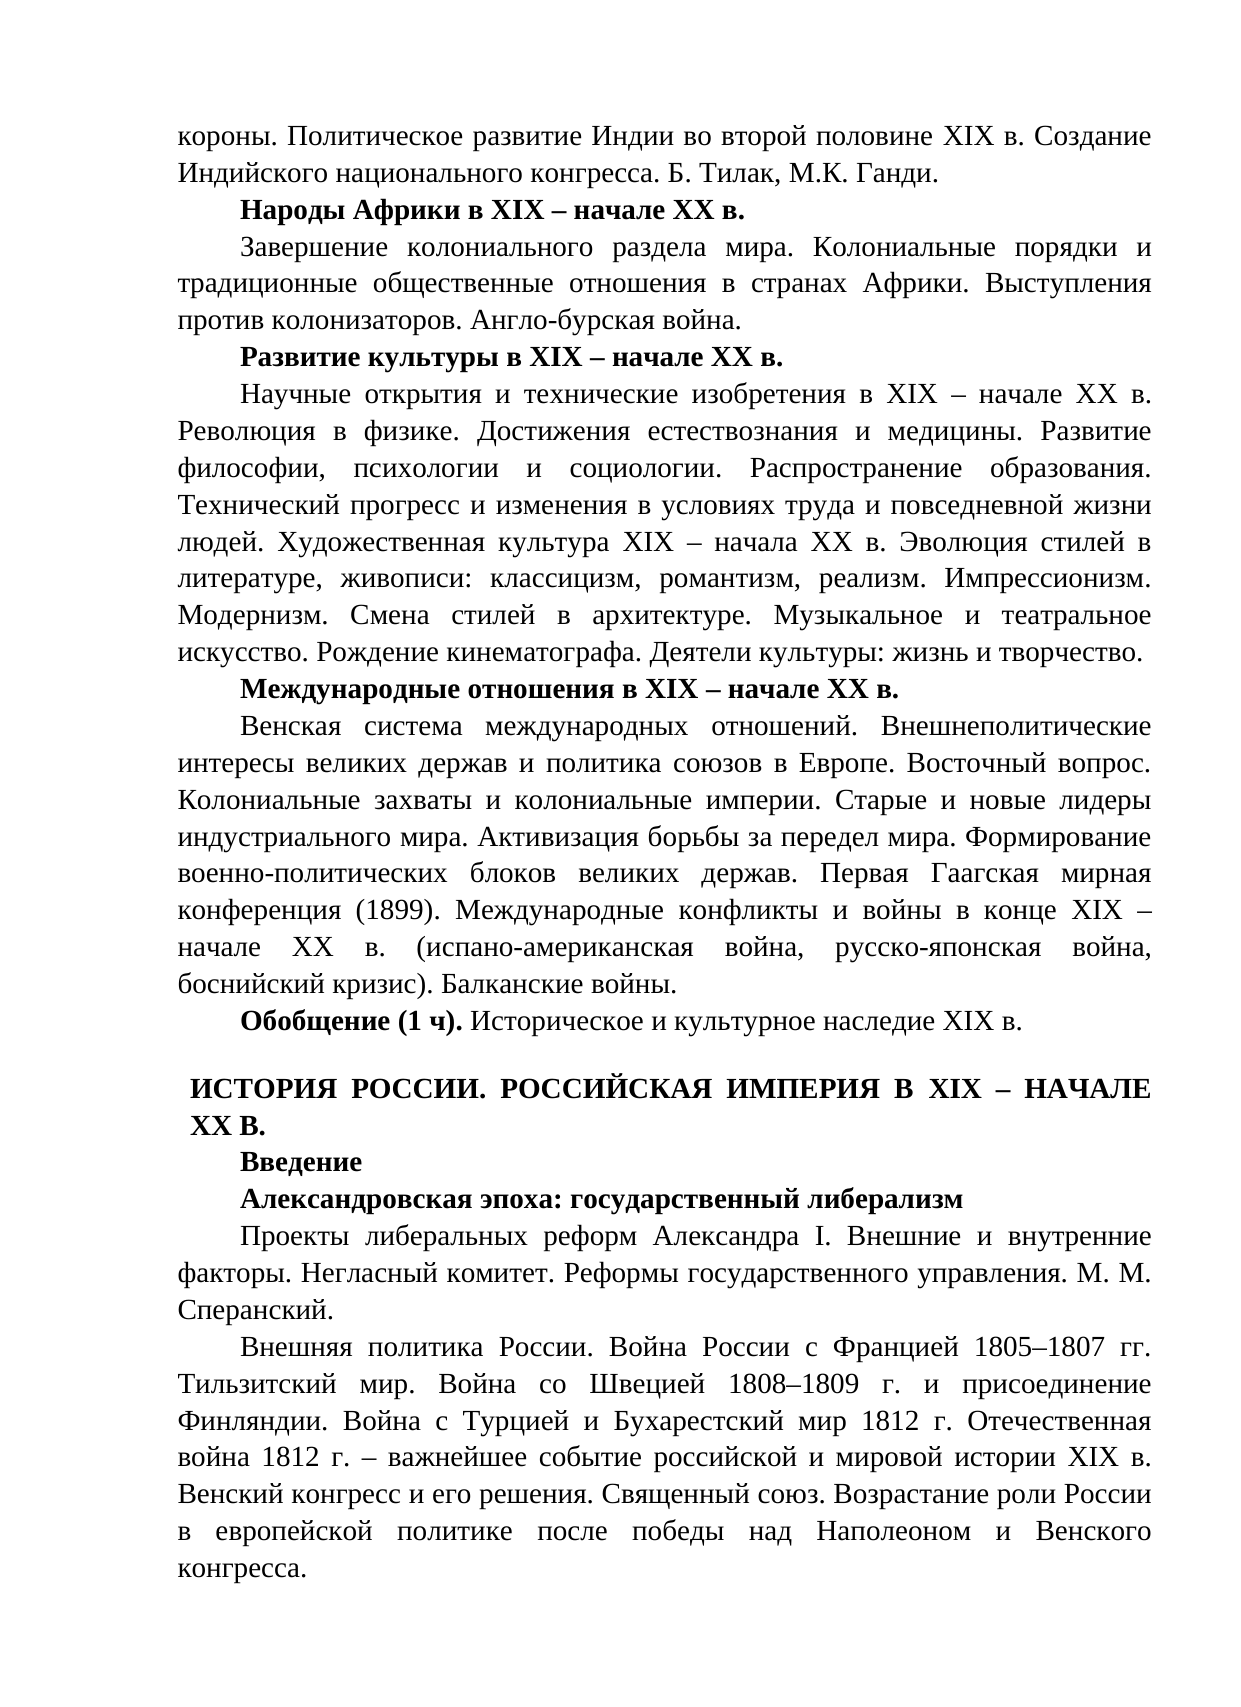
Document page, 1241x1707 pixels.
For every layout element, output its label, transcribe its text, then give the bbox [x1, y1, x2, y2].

text Международные отношения в XIX – начале XX в. [177, 671, 1152, 705]
text Александровская эпоха: государственный либерализм [177, 1181, 1152, 1215]
text Введение [177, 1144, 1152, 1178]
text Народы Африки в ХIХ – начале ХХ в. [177, 192, 1152, 225]
text Обобщение (1 ч). Историческое и культурное наследие XIX в. [177, 1003, 1152, 1037]
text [177, 118, 1152, 188]
text Научные открытия и технические изобретения в XIX – начале ХХ в. Революция в физике. Достижения естествознания и медицины. Развитие философии, психологии и социологии. Распространение образования. Технический прогресс и изменения в условиях труда и повседневной жизни людей. Художественная культура XIX – начала ХХ в. Эволюция стилей в литературе, живописи: классицизм, романтизм, реализм. Импрессионизм. Модернизм. Смена стилей в архитектуре. Музыкальное и театральное искусство. Рождение кинематографа. Деятели культуры: жизнь и творчество. [177, 376, 1152, 668]
text ИСТОРИЯ РОССИИ. РОССИЙСКАЯ ИМПЕРИЯ В XIX – НАЧАЛЕ XX В. [190, 1071, 1152, 1141]
text Завершение колониального раздела мира. Колониальные порядки и традиционные общественные отношения в странах Африки. Выступления против колонизаторов. Англо-бурская война. [177, 229, 1152, 336]
text Венская система международных отношений. Внешнеполитические интересы великих держав и политика союзов в Европе. Восточный вопрос. Колониальные захваты и колониальные империи. Старые и новые лидеры индустриального мира. Активизация борьбы за передел мира. Формирование военно-политических блоков великих держав. Первая Гаагская мирная конференция (1899). Международные конфликты и войны в конце XIX – начале ХХ в. (испано-американская война, русско-японская война, боснийский кризис). Балканские войны. [177, 708, 1152, 1000]
text Развитие культуры в XIX – начале ХХ в. [177, 339, 1152, 373]
text Внешняя политика России. Война России с Францией 1805–1807 гг. Тильзитский мир. Война со Швецией 1808–1809 г. и присоединение Финляндии. Война с Турцией и Бухарестский мир 1812 г. Отечественная война 1812 г. – важнейшее событие российской и мировой истории XIX в. Венский конгресс и его решения. Священный союз. Возрастание роли России в европейской политике после победы над Наполеоном и Венского конгресса. [177, 1329, 1152, 1584]
text Проекты либеральных реформ Александра I. Внешние и внутренние факторы. Негласный комитет. Реформы государственного управления. М. М. Сперанский. [177, 1218, 1152, 1326]
